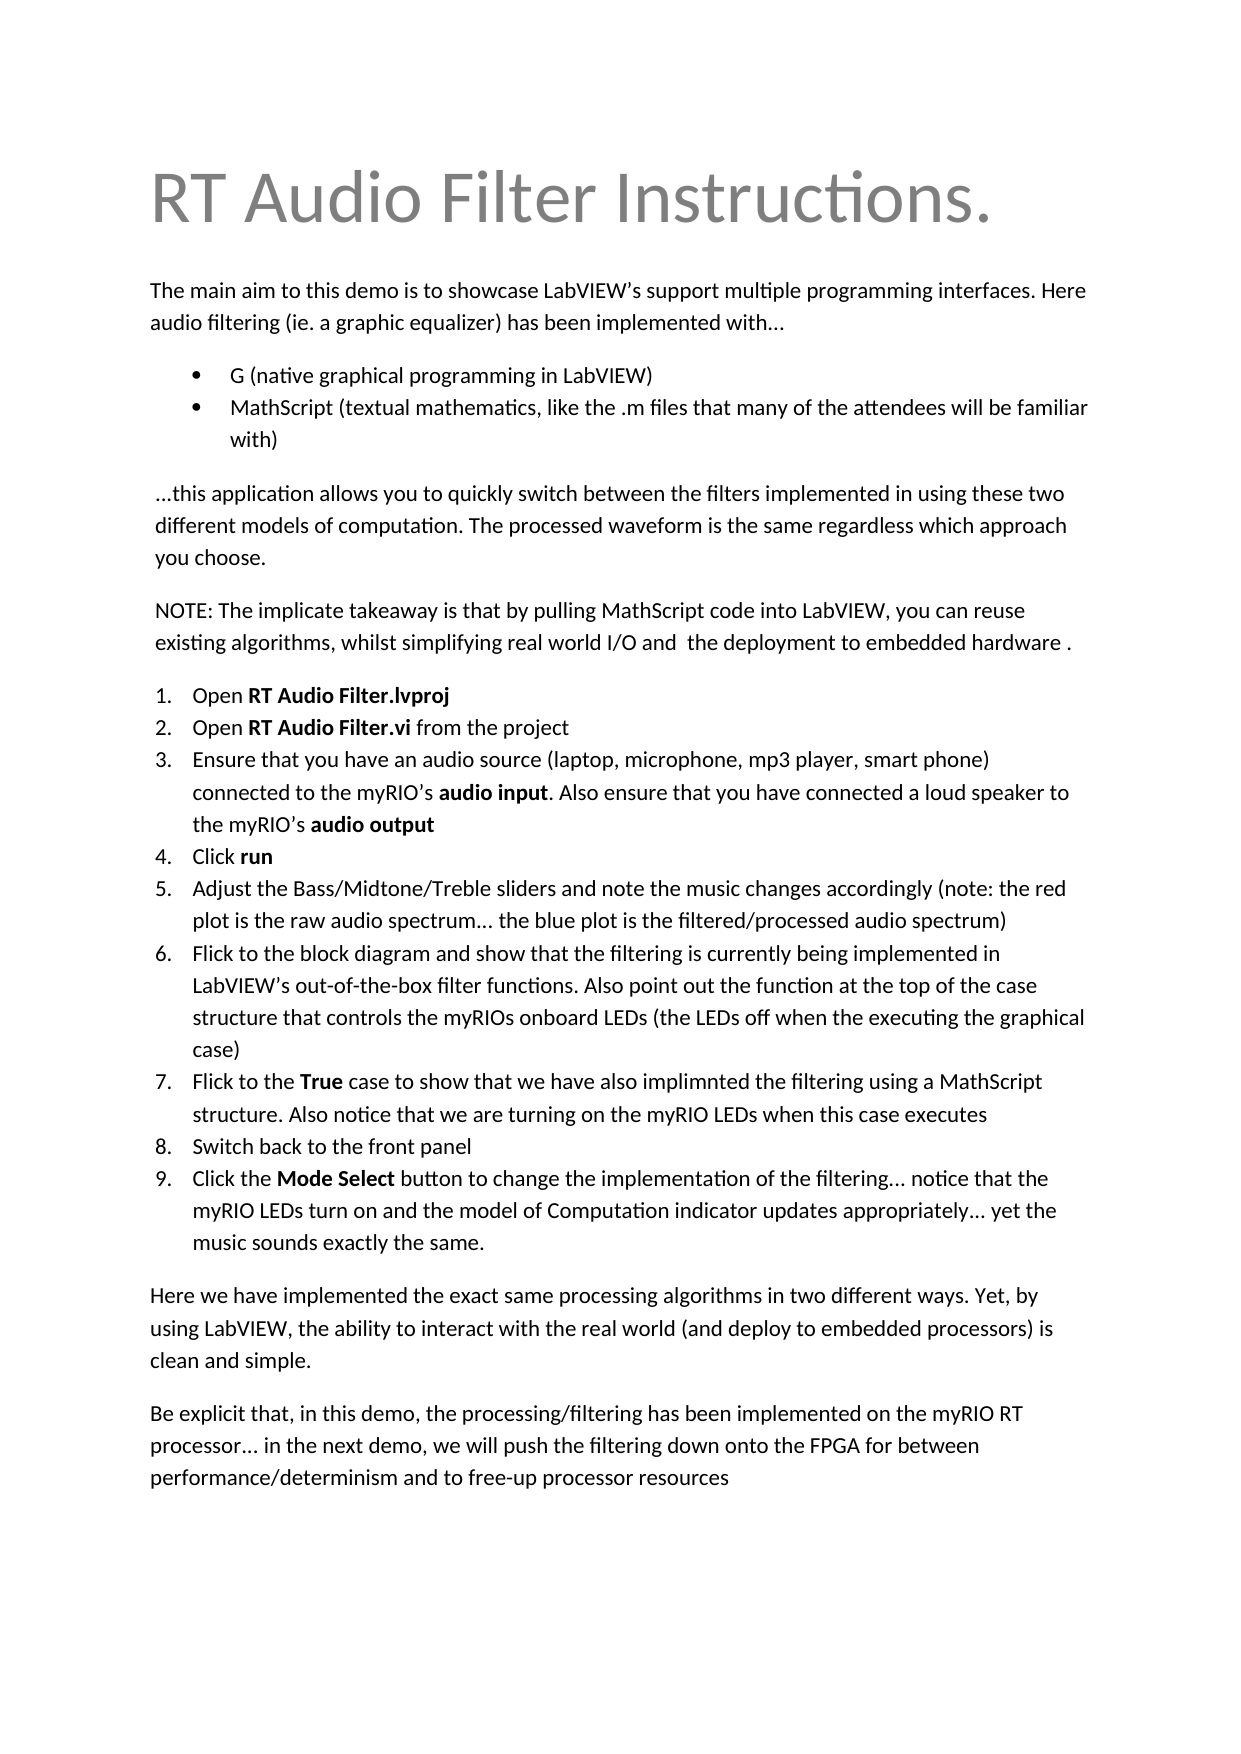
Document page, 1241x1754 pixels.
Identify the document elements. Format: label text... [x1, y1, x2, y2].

text Be explicit that, in this demo, the processing/filtering has been implemented on the myRIO RT processor... in the next demo, we will push the filtering down onto the FPGA for between performance/determinism and to free-up processor resources [150, 1399, 1090, 1491]
list Open RT Audio Filter.lvproj [155, 681, 1090, 709]
text NOTE: The implicate takeaway is that by pulling MathScript code into LabVIEW, you can reuse existing algorithms, whilst simplifying real world I/O and the deployment to embedded hardware . [155, 596, 1090, 656]
text RT Audio Filter Instructions. [150, 150, 1090, 242]
list MathScript (textual mathematics, like the .m files that many of the attendees will be familiar with) [192, 393, 1090, 454]
list G (native graphical programming in LabVIEW) [192, 361, 1090, 389]
text Here we have implemented the exact same processing algorithms in two different ways. Yet, by using LabVIEW, the ability to interact with the real world (and deploy to embedded processors) is clean and simple. [150, 1281, 1090, 1374]
text The main aim to this demo is to showcase LabVIEW’s support multiple programming interfaces. Here audio filtering (ie. a graphic equalizer) has been implemented with... [150, 276, 1090, 336]
list Ensure that you have an audio source (laptop, microphone, mp3 player, smart phone) connected to the myRIO’s audio input. Also ensure that you have connected a loud speaker to the myRIO’s audio output [155, 746, 1090, 838]
list Switch back to the front panel [155, 1132, 1090, 1160]
text ...this application allows you to quickly switch between the filters implemented in using these two different models of computation. The processed waveform is the same regardless which approach you choose. [155, 479, 1090, 571]
list Click run [155, 842, 1090, 870]
list Adjust the Bass/Midtone/Treble sliders and note the music changes accordingly (note: the red plot is the raw audio spectrum... the blue plot is the filtered/processed audio spectrum) [155, 874, 1090, 934]
list Open RT Audio Filter.vi from the project [155, 713, 1090, 741]
list Click the Mode Select button to change the implementation of the filtering... notice that the myRIO LEDs turn on and the model of Computation indicator updates appropriately... yet the music sounds exactly the same. [155, 1164, 1090, 1256]
list Flick to the True case to show that we have also implimnted the filtering using a MathScript structure. Also notice that we are turning on the myRIO LEDs when this case executes [155, 1067, 1090, 1128]
list Flick to the block diagram and show that the filtering is currently being implemented in LabVIEW’s out-of-the-box filter functions. Also point out the function at the top of the case structure that controls the myRIOs onboard LEDs (the LEDs off when the executing the graphical case) [155, 939, 1090, 1063]
